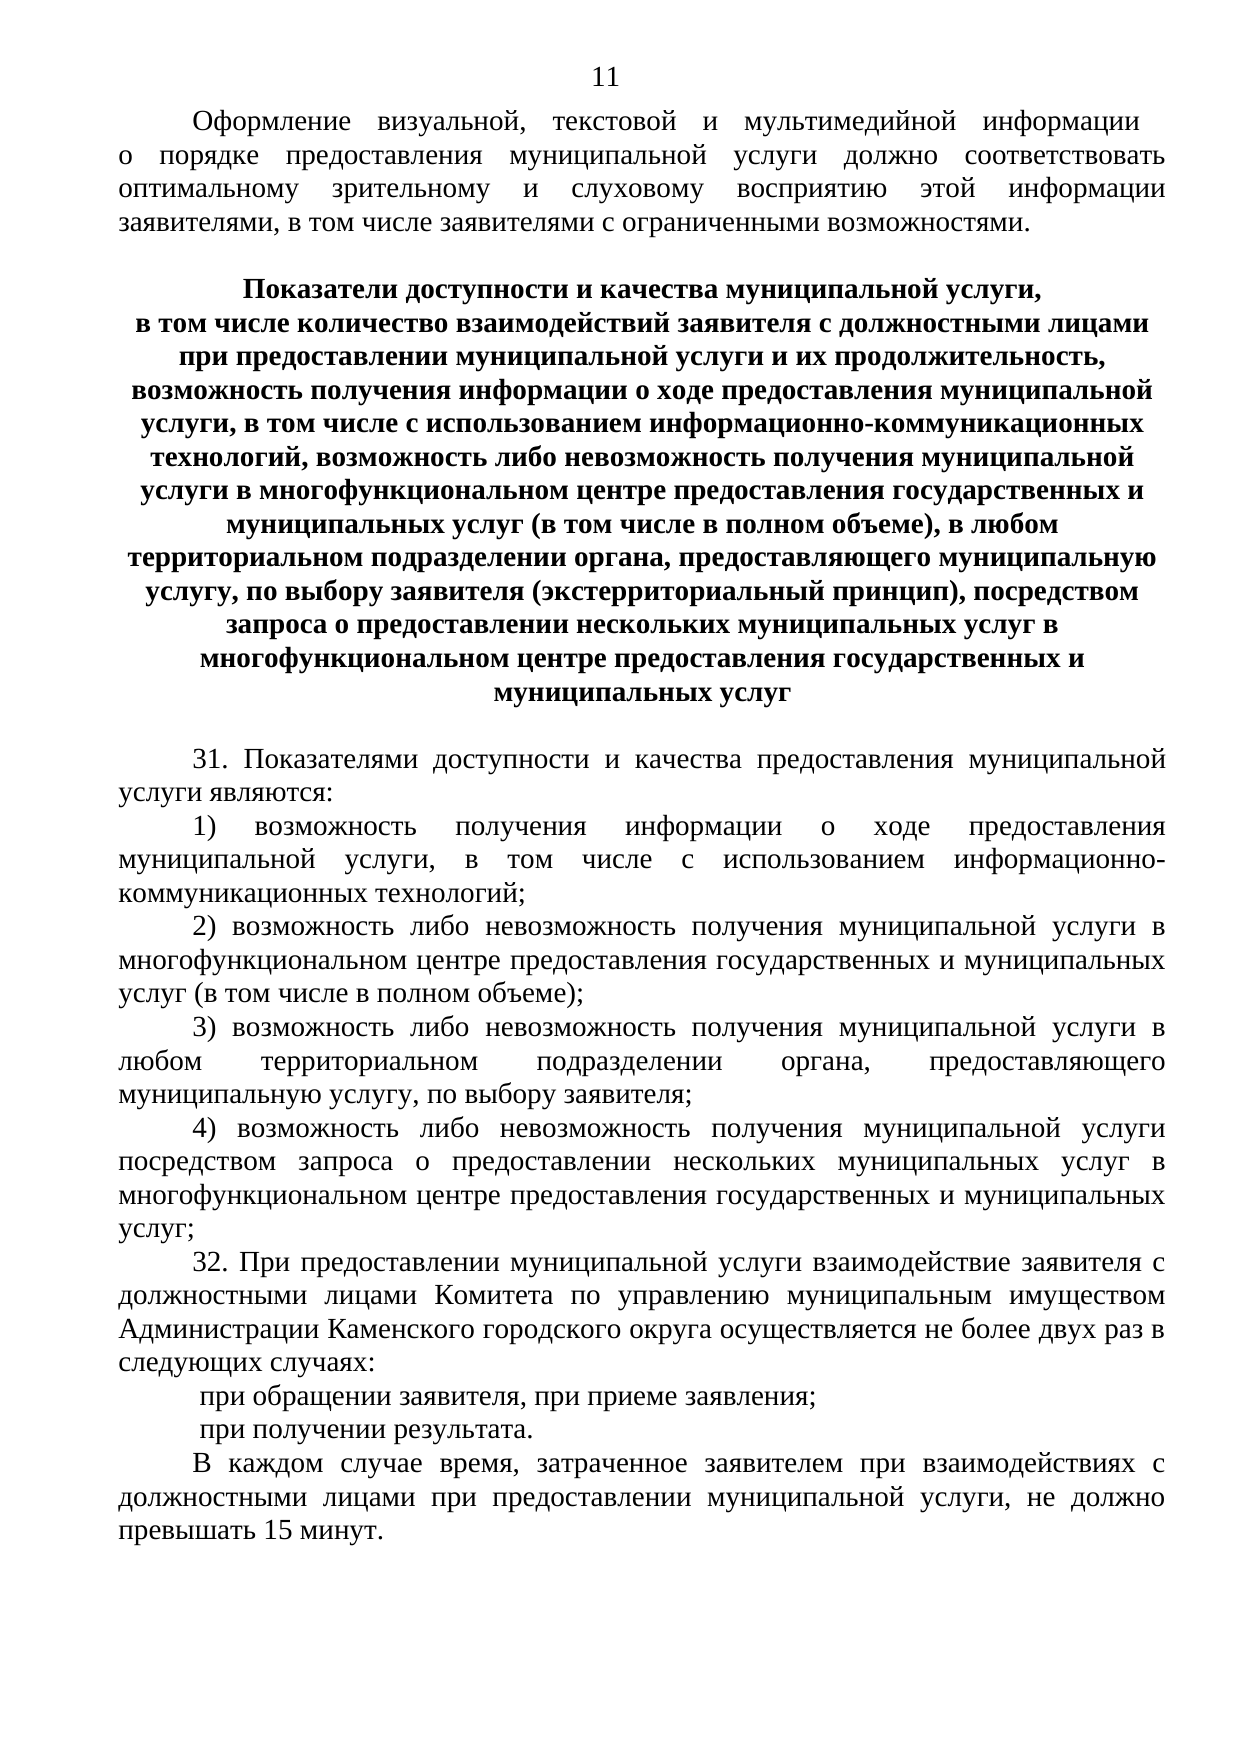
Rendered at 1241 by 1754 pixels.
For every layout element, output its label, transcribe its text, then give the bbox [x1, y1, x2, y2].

text 1) возможность получения информации о ходе предоставления муниципальной услуги, в том числе с использованием информационно-коммуникационных технологий; [118, 808, 1167, 908]
text 4) возможность либо невозможность получения муниципальной услуги посредством запроса о предоставлении нескольких муниципальных услуг в многофункциональном центре предоставления государственных и муниципальных услуг; [118, 1110, 1167, 1244]
text Оформление визуальной, текстовой и мультимедийной информации о порядке предоставления муниципальной услуги должно соответствовать оптимальному зрительному и слуховому восприятию этой информации заявителями, в том числе заявителями с ограниченными возможностями. [118, 103, 1167, 238]
text В каждом случае время, затраченное заявителем при взаимодействиях с должностными лицами при предоставлении муниципальной услуги, не должно превышать 15 минут. [118, 1445, 1167, 1546]
text 31. Показателями доступности и качества предоставления муниципальной услуги являются: [118, 741, 1167, 808]
text при получении результата. [118, 1412, 1167, 1445]
text при обращении заявителя, при приеме заявления; [118, 1378, 1167, 1412]
text в том числе количество взаимодействий заявителя с должностными лицами при предоставлении муниципальной услуги и их продолжительность, возможность получения информации о ходе предоставления муниципальной услуги, в том числе с использованием информационно-коммуникационных технологий, возможность либо невозможность получения муниципальной услуги в многофункциональном центре предоставления государственных и муниципальных услуг (в том числе в полном объеме), в любом территориальном подразделении органа, предоставляющего муниципальную услугу, по выбору заявителя (экстерриториальный принцип), посредством запроса о предоставлении нескольких муниципальных услуг в многофункциональном центре предоставления государственных и муниципальных услуг [118, 305, 1167, 707]
text Показатели доступности и качества муниципальной услуги, [118, 271, 1167, 305]
text 32. При предоставлении муниципальной услуги взаимодействие заявителя с должностными лицами Комитета по управлению муниципальным имуществом Администрации Каменского городского округа осуществляется не более двух раз в следующих случаях: [118, 1244, 1167, 1378]
text 3) возможность либо невозможность получения муниципальной услуги в любом территориальном подразделении органа, предоставляющего муниципальную услугу, по выбору заявителя; [118, 1009, 1167, 1110]
text 2) возможность либо невозможность получения муниципальной услуги в многофункциональном центре предоставления государственных и муниципальных услуг (в том числе в полном объеме); [118, 908, 1167, 1009]
